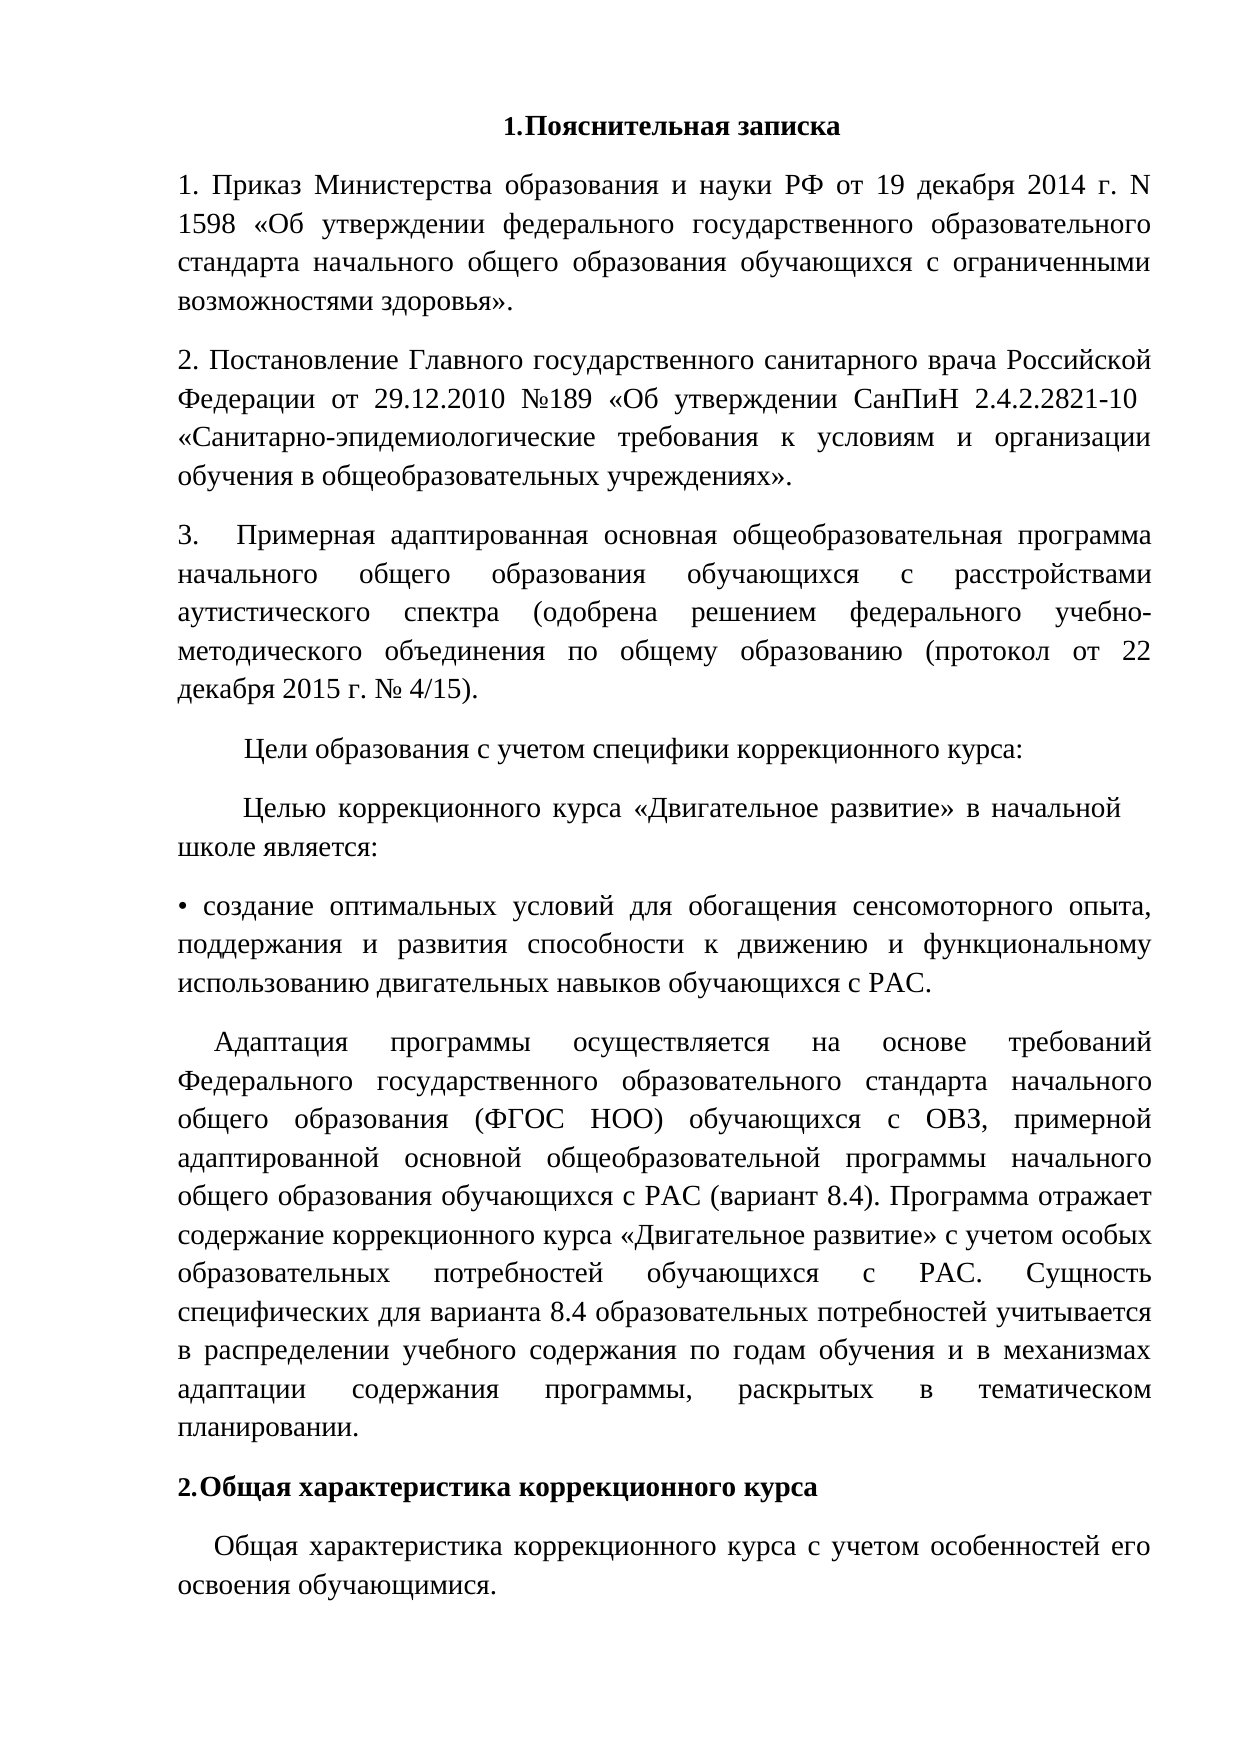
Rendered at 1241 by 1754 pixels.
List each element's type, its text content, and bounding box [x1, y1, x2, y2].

list Общая характеристика коррекционного курса [177, 1469, 1166, 1503]
text Адаптация программы осуществляется на основе требований Федерального государственного образовательного стандарта начального общего образования (ФГОС НОО) обучающихся с ОВЗ, примерной адаптированной основной общеобразовательной программы начального общего образования обучающихся с РАС (вариант 8.4). Программа отражает содержание коррекционного курса «Двигательное развитие» с учетом особых образовательных потребностей обучающихся с РАС. Сущность специфических для варианта 8.4 образовательных потребностей учитывается в распределении учебного содержания по годам обучения и в механизмах адаптации содержания программы, раскрытых в тематическом планировании. [177, 1024, 1152, 1443]
list Примерная адаптированная основная общеобразовательная программа начального общего образования обучающихся с расстройствами аутистического спектра (одобрена решением федерального учебно- методического объединения по общему образованию (протокол от 22 декабря 2015 г. № 4/15). [177, 517, 1152, 705]
list Приказ Министерства образования и науки РФ от 19 декабря 2014 г. N 1598 «Об утверждении федерального государственного образовательного стандарта начального общего образования обучающихся с ограниченными возможностями здоровья». [177, 167, 1152, 317]
text Общая характеристика коррекционного курса с учетом особенностей его освоения обучающимися. [177, 1528, 1151, 1600]
list Постановление Главного государственного санитарного врача Российской Федерации от 29.12.2010 №189 «Об утверждении СанПиН 2.4.2.2821-10 [177, 342, 1152, 414]
text Цели образования с учетом специфики коррекционного курса: [163, 731, 1104, 764]
list создание оптимальных условий для обогащения сенсомоторного опыта, поддержания и развития способности к движению и функциональному использованию двигательных навыков обучающихся с РАС. [177, 888, 1153, 998]
text «Санитарно-эпидемиологические требования к условиям и организации обучения в общеобразовательных учреждениях». [177, 419, 1152, 492]
text Целью коррекционного курса «Двигательное развитие» в начальной школе является: [177, 790, 1166, 862]
list Пояснительная записка [177, 108, 1166, 142]
